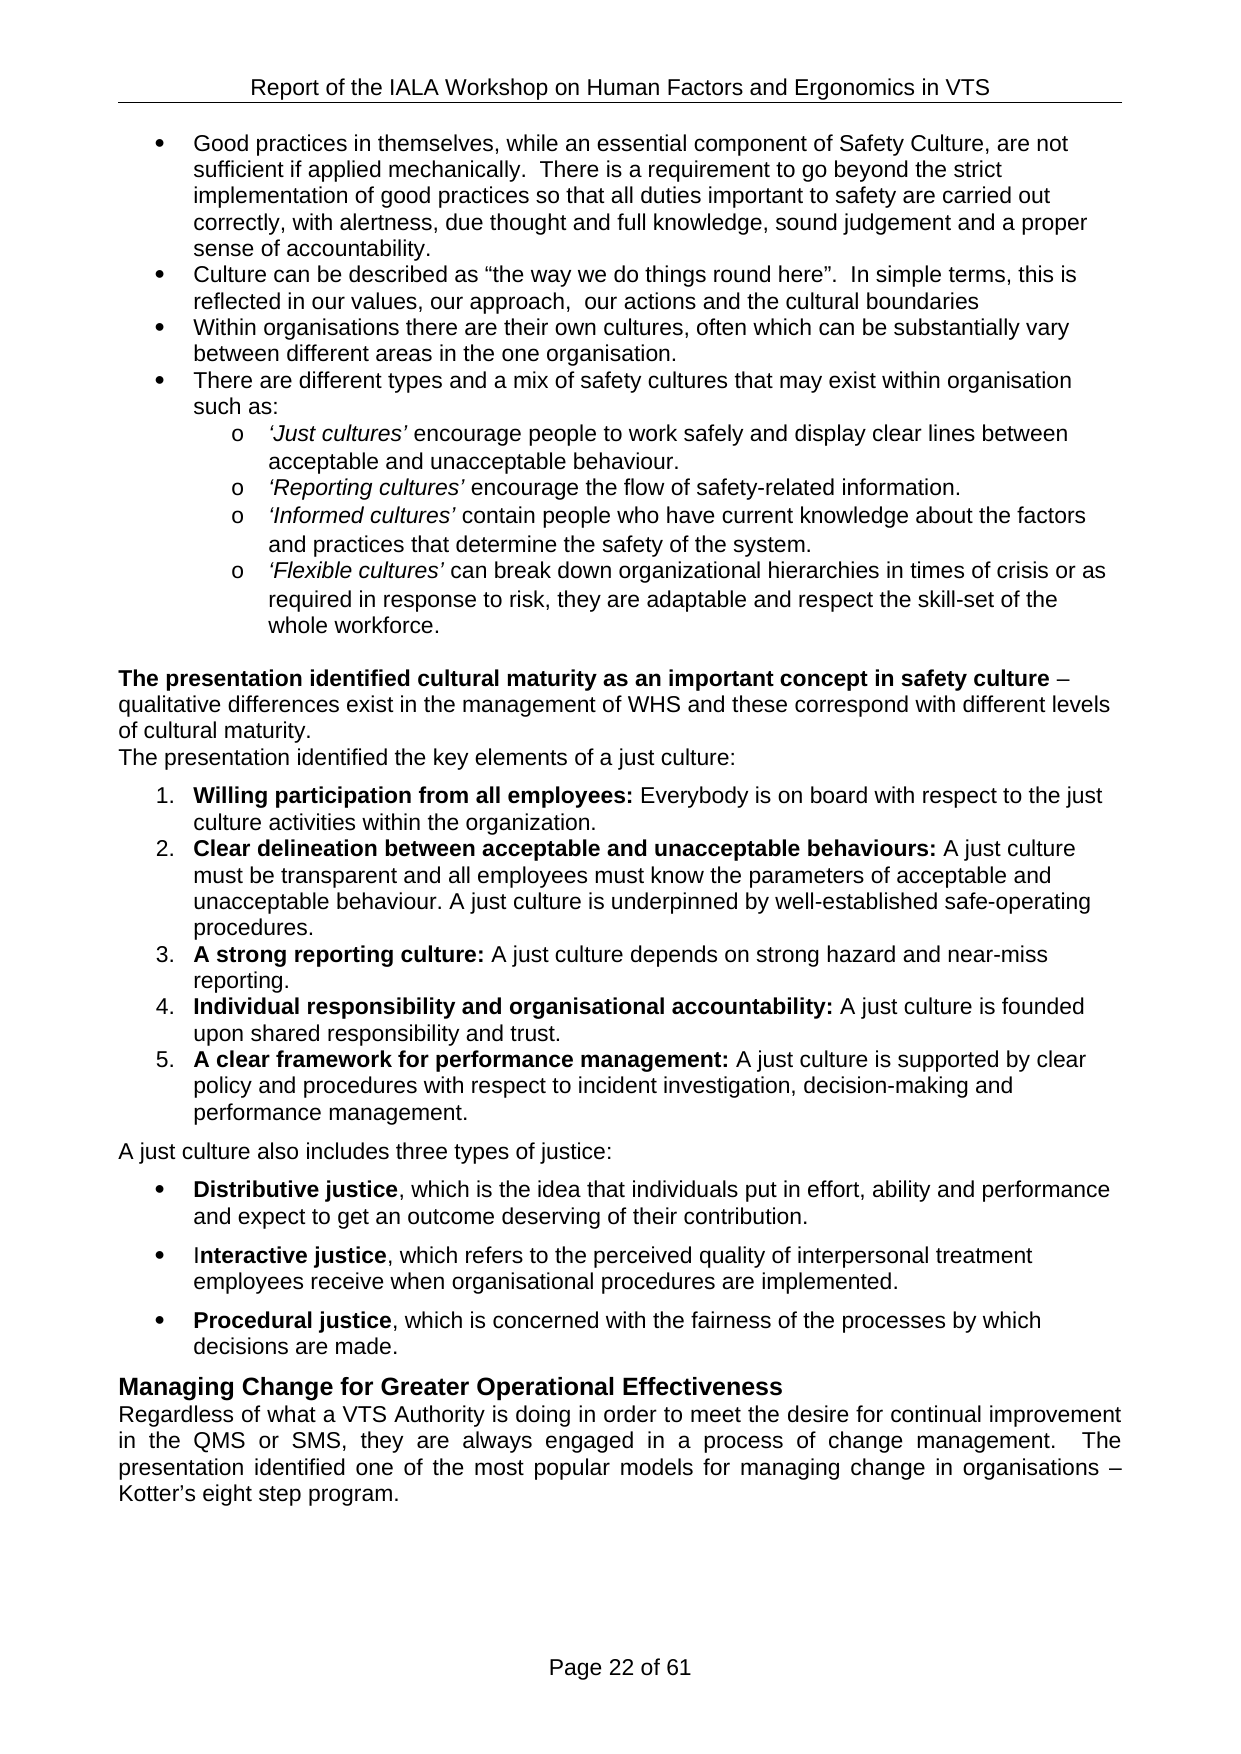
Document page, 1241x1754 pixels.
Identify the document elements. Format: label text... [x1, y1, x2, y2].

list A strong reporting culture: A just culture depends on strong hazard and near-miss reporting. [156, 941, 1122, 993]
list ‘Reporting cultures’ encourage the flow of safety-related information. [231, 474, 1122, 502]
list Interactive justice, which refers to the perceived quality of interpersonal treatment employees receive when organisational procedures are implemented. [156, 1242, 1122, 1294]
list Clear delineation between acceptable and unacceptable behaviours: A just culture must be transparent and all employees must know the parameters of acceptable and unacceptable behaviour. A just culture is underpinned by well-established safe-operating procedures. [156, 835, 1122, 941]
list Within organisations there are their own cultures, often which can be substantially vary between different areas in the one organisation. [156, 314, 1122, 367]
list Procedural justice, which is concerned with the fairness of the processes by which decisions are made. [156, 1307, 1122, 1359]
text Regardless of what a VTS Authority is doing in order to meet the desire for continual improvement in the QMS or SMS, they are always engaged in a process of change management. The presentation identified one of the most popular models for managing change in organisations – Kotter’s eight step program. [118, 1401, 1122, 1506]
list Individual responsibility and organisational accountability: A just culture is founded upon shared responsibility and trust. [156, 993, 1122, 1046]
list Willing participation from all employees: Everybody is on board with respect to the just culture activities within the organization. [156, 782, 1122, 835]
list Good practices in themselves, while an essential component of Safety Culture, are not sufficient if applied mechanically. There is a requirement to go beyond the strict implementation of good practices so that all duties important to safety are carried out correctly, with alertness, due thought and full knowledge, sound judgement and a proper sense of accountability. [156, 129, 1122, 261]
list There are different types and a mix of safety cultures that may exist within organisation such as: [156, 367, 1122, 419]
text The presentation identified the key elements of a just culture: [118, 744, 1122, 770]
list Distributive justice, which is the idea that individuals put in effort, ability and performance and expect to get an outcome deserving of their contribution. [156, 1176, 1122, 1229]
text The presentation identified cultural maturity as an important concept in safety culture – qualitative differences exist in the management of WHS and these correspond with different levels of cultural maturity. [118, 664, 1122, 744]
list Culture can be described as “the way we do things round here”. In simple terms, this is reflected in our values, our approach, our actions and the cultural boundaries [156, 261, 1122, 314]
list ‘Just cultures’ encourage people to work safely and display clear lines between acceptable and unacceptable behaviour. [231, 419, 1122, 474]
list A clear framework for performance management: A just culture is supported by clear policy and procedures with respect to incident investigation, decision-making and performance management. [156, 1046, 1122, 1125]
text Managing Change for Greater Operational Effectiveness [118, 1372, 1122, 1401]
text A just culture also includes three types of justice: [118, 1138, 1122, 1164]
list ‘Informed cultures’ contain people who have current knowledge about the factors and practices that determine the safety of the system. [231, 502, 1122, 557]
list ‘Flexible cultures’ can break down organizational hierarchies in times of crisis or as required in response to risk, they are adaptable and respect the skill-set of the whole workforce. [231, 557, 1122, 638]
